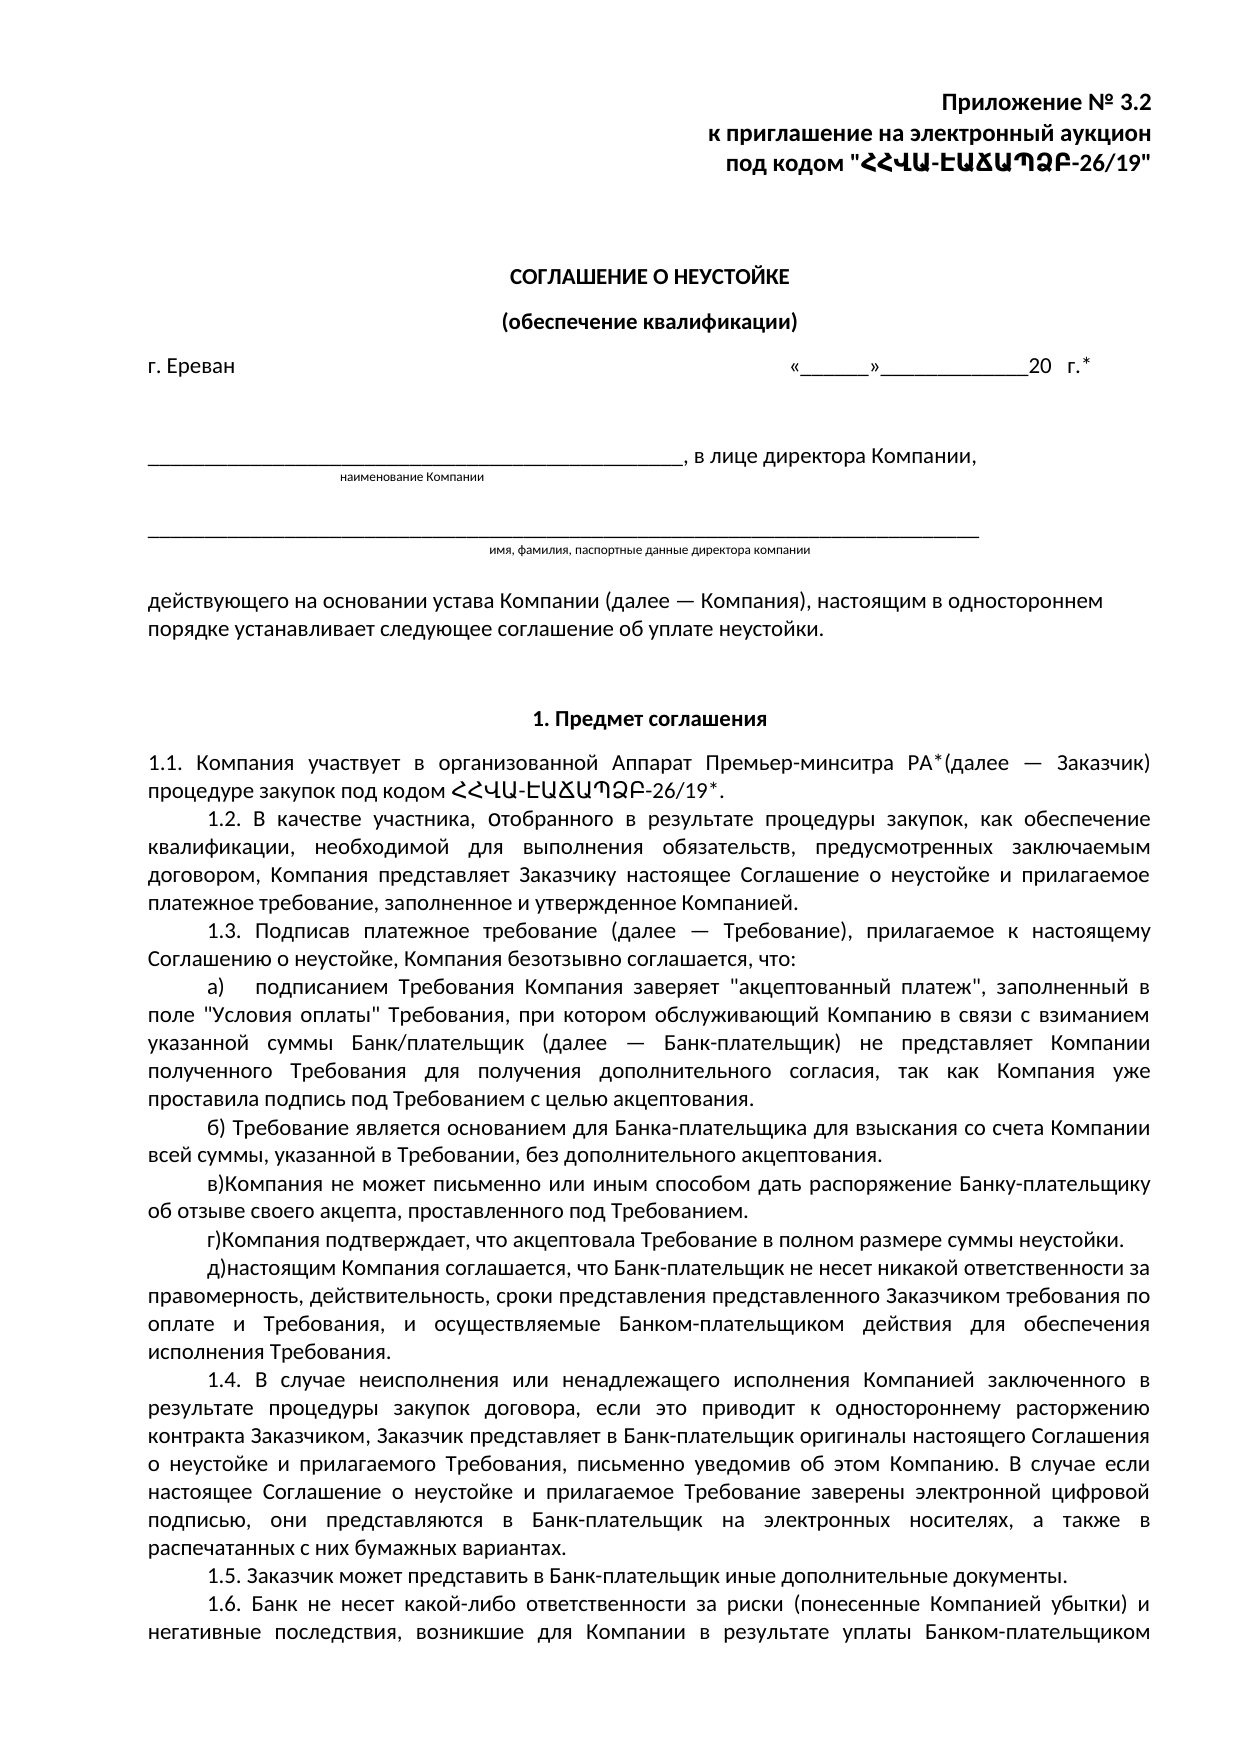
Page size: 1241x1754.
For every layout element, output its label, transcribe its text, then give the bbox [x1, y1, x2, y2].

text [148, 1589, 1152, 1645]
text порядке устанавливает следующее соглашение об уплате неустойки. [148, 614, 1152, 642]
text _________________________________________________________________________ [148, 513, 1152, 542]
text Приложение № 3.2 [148, 86, 1152, 117]
text 1.1. Компания участвует в организованной Аппарат Премьер-минситра РА*(далее — Заказчик) процедуре закупок под кодом ՀՀՎԱ-ԷԱՃԱՊՁԲ-26/19*. [148, 748, 1152, 804]
text _______________________________________________, в лице директора Компании, [148, 441, 1152, 469]
text 1.5. Заказчик может представить в Банк-плательщик иные дополнительные документы. [148, 1561, 1152, 1589]
table_header г. Ереван [136, 351, 635, 396]
text (обеспечение квалификации) [148, 307, 1152, 335]
text 1.2. В качестве участника, օтобранного в результате процедуры закупок, как обеспечение квалификации, необходимой для выполнения обязательств, предусмотренных заключаемым договором, Kомпания представляет Заказчику настоящее Соглашение о неустойке и прилагаемое платежное требование, заполненное и утвержденное Компанией. [148, 804, 1152, 916]
text под кодом "ՀՀՎԱ-ԷԱՃԱՊՁԲ-26/19" [177, 147, 1152, 178]
text а) подписанием Требования Компания заверяет "акцептованный платеж", заполненный в поле "Условия оплаты" Требования, при котором обслуживающий Компанию в связи с взиманием указанной суммы Банк/плательщик (далее — Банк-плательщик) не представляет Компании полученного Требования для получения дополнительного согласия, так как Компания уже проставила подпись под Требованием с целью акцептования. [148, 972, 1152, 1113]
text г)Компания подтверждает, что акцептовала Требование в полном размере суммы неустойки. [148, 1225, 1152, 1253]
table_header «______»_____________20 г.* [635, 351, 1104, 396]
text 1.4. В случае неисполнения или ненадлежащего исполнения Компанией заключенного в результате процедуры закупок договора, если это приводит к одностороннему расторжению контракта Заказчиком, Заказчик представляет в Банк-плательщик оригиналы настоящего Соглашения о неустойке и прилагаемого Требования, письменно уведомив об этом Компанию. В случае если настоящее Соглашение о неустойке и прилагаемое Требование заверены электронной цифровой подписью, они представляются в Банк-плательщик на электронных носителях, а также в распечатанных с них бумажных вариантах. [148, 1365, 1152, 1561]
text имя, фамилия, паспортные данные директора компании [148, 542, 1152, 569]
text действующего на основании устава Компании (далее — Компания), настоящим в одностороннем [148, 586, 1152, 614]
text СОГЛАШЕНИЕ О НЕУСТОЙКЕ [148, 262, 1152, 290]
text 1. Предмет соглашения [148, 704, 1152, 732]
text наименование Компании [340, 469, 1152, 497]
text б) Требование является основанием для Банка-плательщика для взыскания со счета Компании всей суммы, указанной в Требовании, без дополнительного акцептования. [148, 1113, 1152, 1169]
text к приглашение на электронный аукцион [177, 117, 1152, 147]
text в)Компания не может письменно или иным способом дать распоряжение Банку-плательщику об отзыве своего акцепта, проставленного под Требованием. [148, 1169, 1152, 1225]
text 1.3. Подписав платежное требование (далее — Требование), прилагаемое к настоящему Соглашению о неустойке, Компания безотзывно соглашается, что: [148, 916, 1152, 972]
text д)настоящим Компания соглашается, что Банк-плательщик не несет никакой ответственности за правомерность, действительность, сроки представления представленного Заказчиком требования по оплате и Требования, и осуществляемые Банком-плательщиком действия для обеспечения исполнения Требования. [148, 1253, 1152, 1365]
